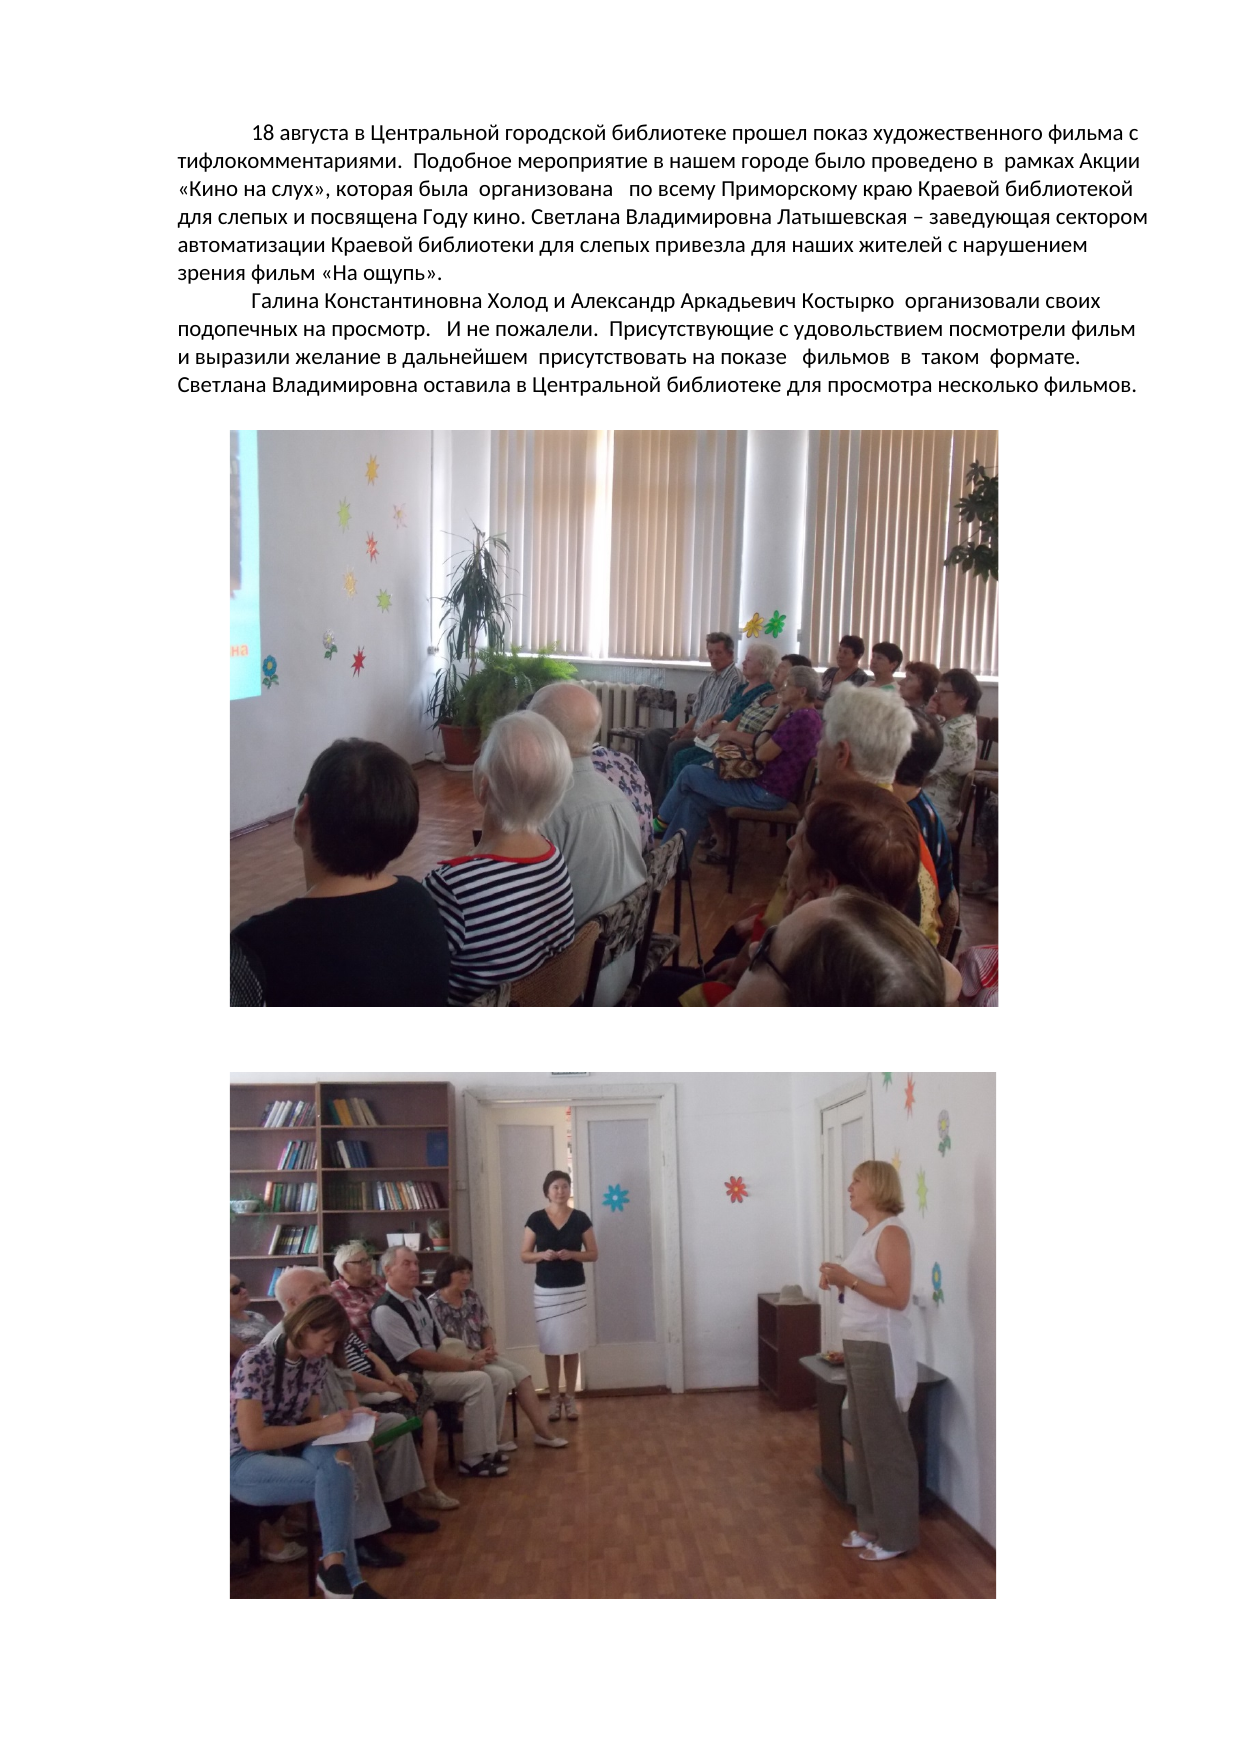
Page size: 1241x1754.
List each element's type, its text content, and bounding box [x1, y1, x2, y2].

picture [229, 430, 999, 1007]
text 18 августа в Центральной городской библиотеке прошел показ художественного фильма с тифлокомментариями. Подобное мероприятие в нашем городе было проведено в рамках Акции «Кино на слух», которая была организована по всему Приморскому краю Краевой библиотекой для слепых и посвящена Году кино. Светлана Владимировна Латышевская – заведующая сектором автоматизации Краевой библиотеки для слепых привезла для наших жителей с нарушением зрения фильм «На ощупь». [177, 118, 1152, 286]
picture [229, 1072, 997, 1599]
text Галина Константиновна Холод и Александр Аркадьевич Костырко организовали своих подопечных на просмотр. И не пожалели. Присутствующие с удовольствием посмотрели фильм и выразили желание в дальнейшем присутствовать на показе фильмов в таком формате. Светлана Владимировна оставила в Центральной библиотеке для просмотра несколько фильмов. [177, 286, 1152, 398]
